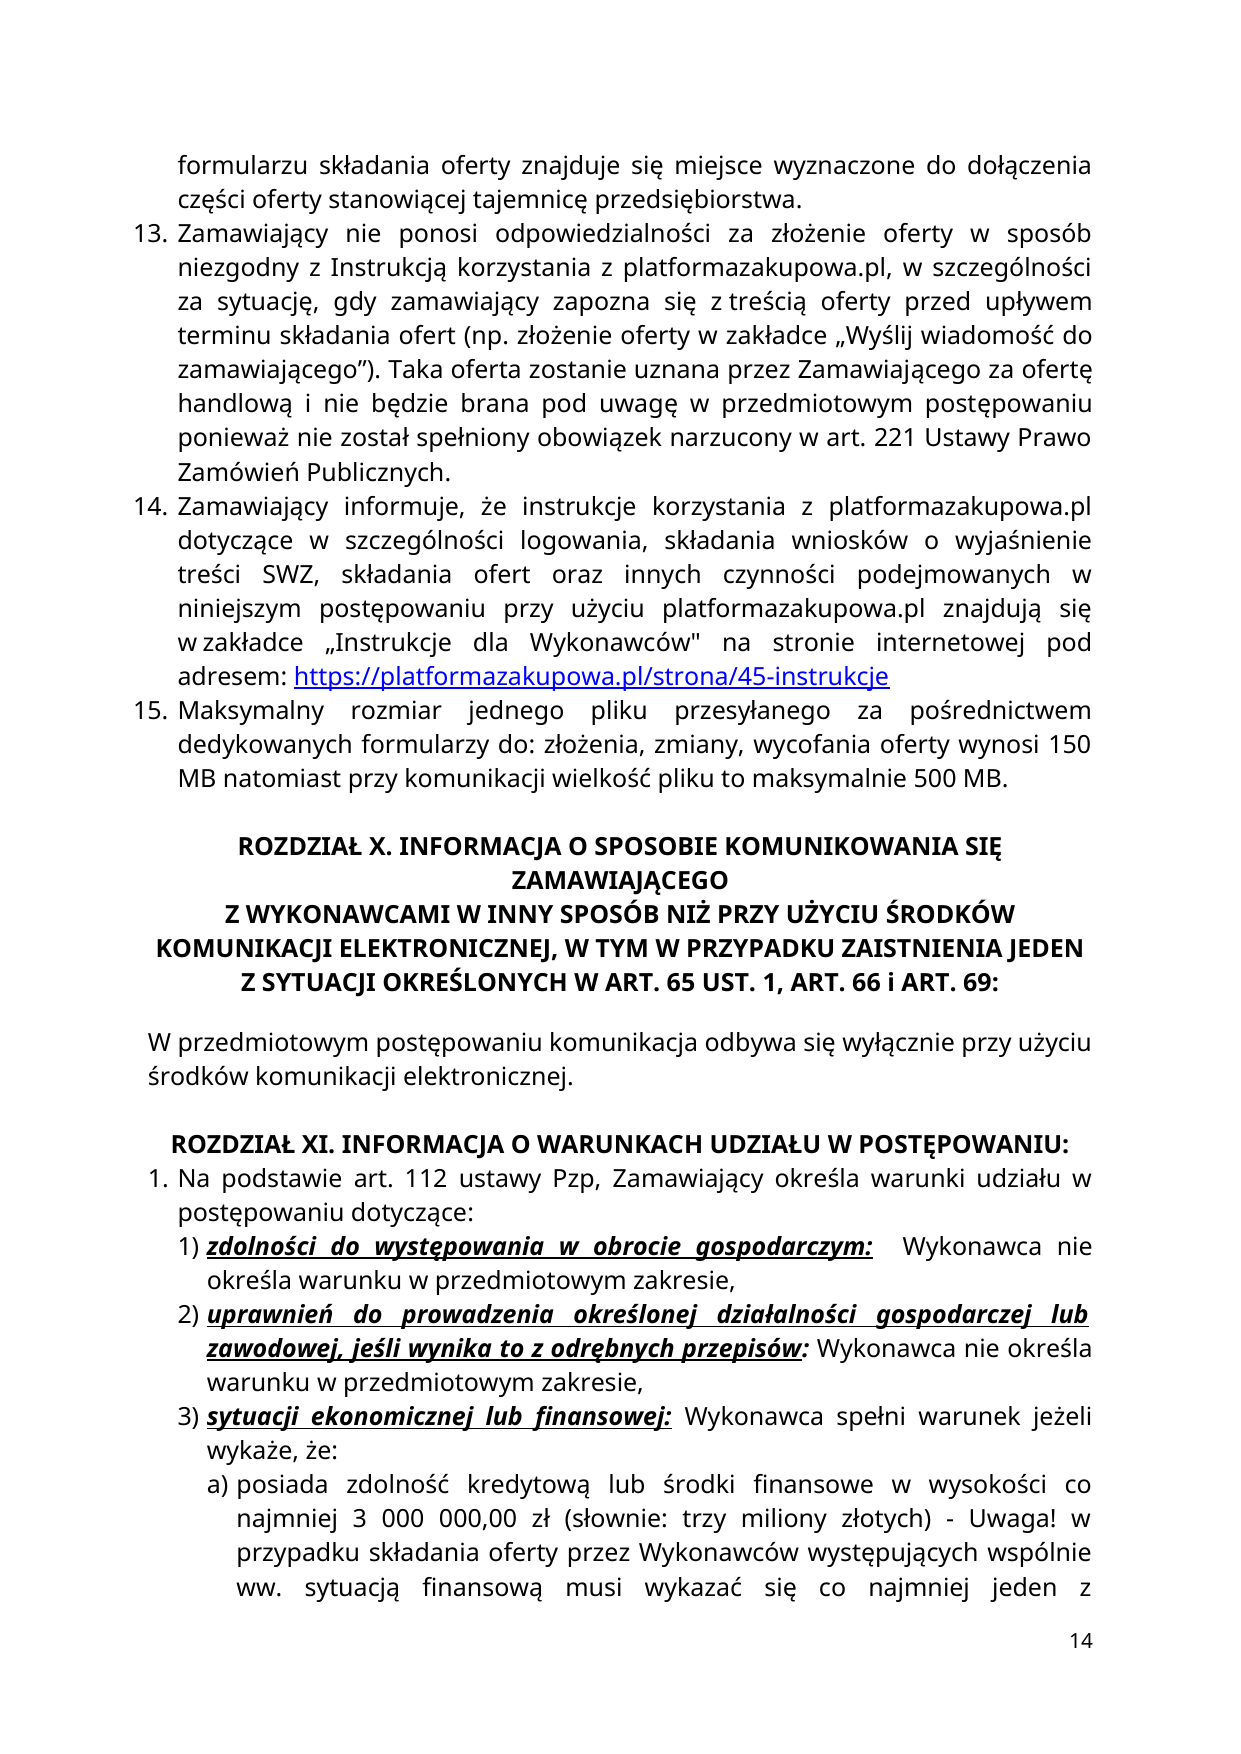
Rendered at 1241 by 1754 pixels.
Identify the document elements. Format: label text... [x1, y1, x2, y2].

list sytuacji ekonomicznej lub finansowej: Wykonawca spełni warunek jeżeli wykaże, że: [177, 1399, 1093, 1467]
text W przedmiotowym postępowaniu komunikacja odbywa się wyłącznie przy użyciu środków komunikacji elektronicznej. [148, 1024, 1093, 1092]
list Zamawiający nie ponosi odpowiedzialności za złożenie oferty w sposób niezgodny z Instrukcją korzystania z platformazakupowa.pl, w szczególności za sytuację, gdy zamawiający zapozna się z treścią oferty przed upływem terminu składania ofert (np. złożenie oferty w zakładce „Wyślij wiadomość do zamawiającego”). Taka oferta zostanie uznana przez Zamawiającego za ofertę handlową i nie będzie brana pod uwagę w przedmiotowym postępowaniu ponieważ nie został spełniony obowiązek narzucony w art. 221 Ustawy Prawo Zamówień Publicznych. [133, 216, 1093, 488]
list Zamawiający informuje, że instrukcje korzystania z platformazakupowa.pl dotyczące w szczególności logowania, składania wniosków o wyjaśnienie treści SWZ, składania ofert oraz innych czynności podejmowanych w niniejszym postępowaniu przy użyciu platformazakupowa.pl znajdują się w zakładce „Instrukcje dla Wykonawców" na stronie internetowej pod adresem: https://platformazakupowa.pl/strona/45-instrukcje [133, 488, 1093, 693]
list uprawnień do prowadzenia określonej działalności gospodarczej lub zawodowej, jeśli wynika to z odrębnych przepisów: Wykonawca nie określa warunku w przedmiotowym zakresie, [177, 1297, 1093, 1399]
text Z WYKONAWCAMI W INNY SPOSÓB NIŻ PRZY UŻYCIU ŚRODKÓW KOMUNIKACJI ELEKTRONICZNEJ, W TYM W PRZYPADKU ZAISTNIENIA JEDEN Z SYTUACJI OKREŚLONYCH W ART. 65 UST. 1, ART. 66 i ART. 69: [148, 897, 1093, 999]
list Na podstawie art. 112 ustawy Pzp, Zamawiający określa warunki udziału w postępowaniu dotyczące: [148, 1160, 1093, 1228]
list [207, 1467, 1093, 1603]
text ROZDZIAŁ X. INFORMACJA O SPOSOBIE KOMUNIKOWANIA SIĘ ZAMAWIAJĄCEGO [148, 829, 1093, 897]
list Maksymalny rozmiar jednego pliku przesyłanego za pośrednictwem dedykowanych formularzy do: złożenia, zmiany, wycofania oferty wynosi 150 MB natomiast przy komunikacji wielkość pliku to maksymalnie 500 MB. [133, 693, 1093, 795]
list zdolności do występowania w obrocie gospodarczym: Wykonawca nie określa warunku w przedmiotowym zakresie, [177, 1228, 1093, 1297]
text ROZDZIAŁ XI. INFORMACJA O WARUNKACH UDZIAŁU W POSTĘPOWANIU: [148, 1126, 1093, 1160]
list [133, 148, 1093, 216]
